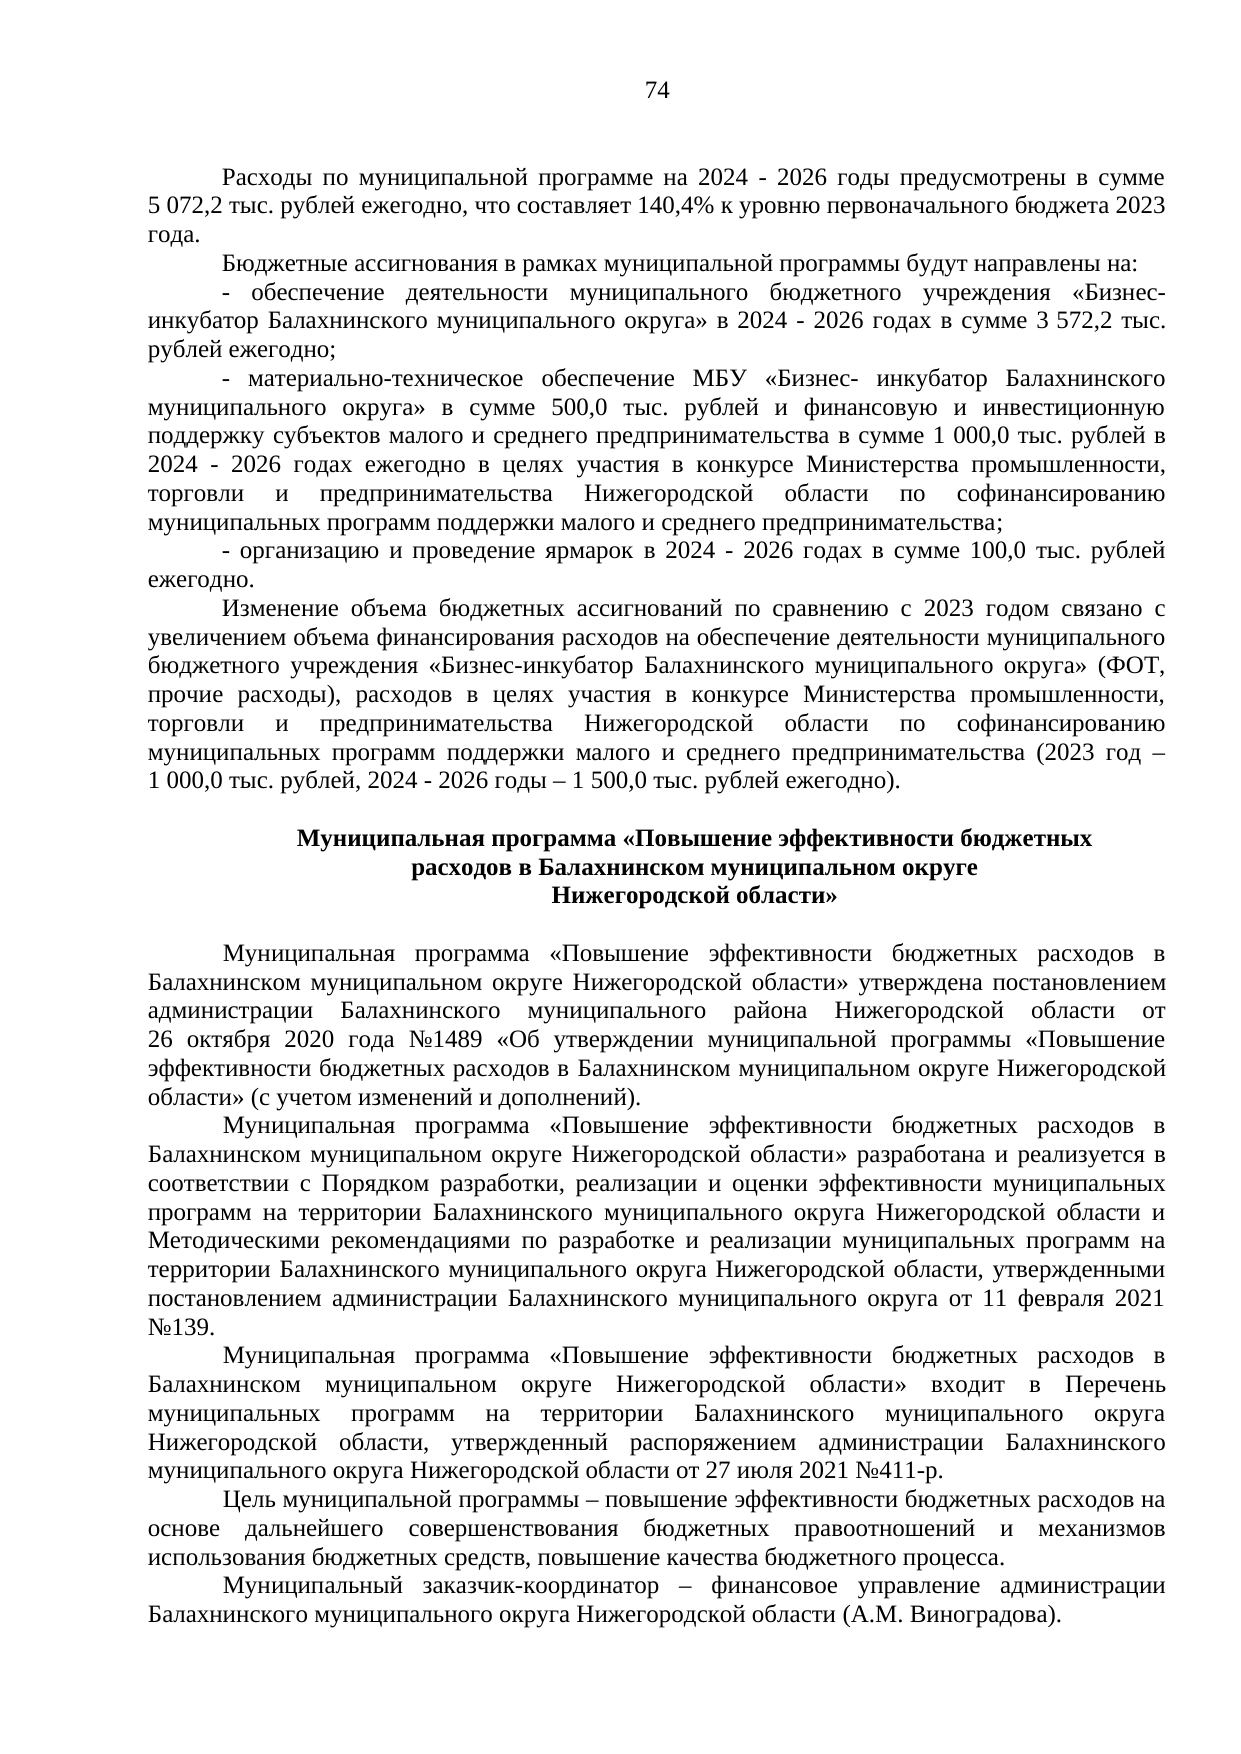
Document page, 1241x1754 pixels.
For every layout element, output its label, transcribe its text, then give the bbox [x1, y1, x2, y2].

text Нижегородской области» [148, 880, 1166, 909]
text Изменение объема бюджетных ассигнований по сравнению с 2023 годом связано с увеличением объема финансирования расходов на обеспечение деятельности муниципального бюджетного учреждения «Бизнес-инкубатор Балахнинского муниципального округа» (ФОТ, прочие расходы), расходов в целях участия в конкурсе Министерства промышленности, торговли и предпринимательства Нижегородской области по софинансированию муниципальных программ поддержки малого и среднего предпринимательства (2023 год – 1 000,0 тыс. рублей, 2024 - 2026 годы – 1 500,0 тыс. рублей ежегодно). [148, 593, 1166, 794]
text - материально-техническое обеспечение МБУ «Бизнес- инкубатор Балахнинского муниципального округа» в сумме 500,0 тыс. рублей и финансовую и инвестиционную поддержку субъектов малого и среднего предпринимательства в сумме 1 000,0 тыс. рублей в 2024 - 2026 годах ежегодно в целях участия в конкурсе Министерства промышленности, торговли и предпринимательства Нижегородской области по софинансированию муниципальных программ поддержки малого и среднего предпринимательства; [148, 363, 1166, 535]
text Муниципальная программа «Повышение эффективности бюджетных расходов в Балахнинском муниципальном округе Нижегородской области» утверждена постановлением администрации Балахнинского муниципального района Нижегородской области от 26 октября 2020 года №1489 «Об утверждении муниципальной программы «Повышение эффективности бюджетных расходов в Балахнинском муниципальном округе Нижегородской области» (с учетом изменений и дополнений). [148, 938, 1166, 1110]
text - обеспечение деятельности муниципального бюджетного учреждения «Бизнес-инкубатор Балахнинского муниципального округа» в 2024 - 2026 годах в сумме 3 572,2 тыс. рублей ежегодно; [148, 277, 1166, 363]
text - организацию и проведение ярмарок в 2024 - 2026 годах в сумме 100,0 тыс. рублей ежегодно. [148, 535, 1166, 593]
text Расходы по муниципальной программе на 2024 - 2026 годы предусмотрены в сумме 5 072,2 тыс. рублей ежегодно, что составляет 140,4% к уровню первоначального бюджета 2023 года. [148, 162, 1166, 248]
text Цель муниципальной программы – повышение эффективности бюджетных расходов на основе дальнейшего совершенствования бюджетных правоотношений и механизмов использования бюджетных средств, повышение качества бюджетного процесса. [148, 1484, 1166, 1570]
text Муниципальный заказчик-координатор – финансовое управление администрации Балахнинского муниципального округа Нижегородской области (А.М. Виноградова). [148, 1570, 1166, 1628]
text Муниципальная программа «Повышение эффективности бюджетных расходов в Балахнинском муниципальном округе Нижегородской области» разработана и реализуется в соответствии с Порядком разработки, реализации и оценки эффективности муниципальных программ на территории Балахнинского муниципального округа Нижегородской области и Методическими рекомендациями по разработке и реализации муниципальных программ на территории Балахнинского муниципального округа Нижегородской области, утвержденными постановлением администрации Балахнинского муниципального округа от 11 февраля 2021 №139. [148, 1110, 1166, 1340]
text расходов в Балахнинском муниципальном округе [148, 852, 1166, 880]
text Бюджетные ассигнования в рамках муниципальной программы будут направлены на: [148, 248, 1166, 277]
text Муниципальная программа «Повышение эффективности бюджетных расходов в Балахнинском муниципальном округе Нижегородской области» входит в Перечень муниципальных программ на территории Балахнинского муниципального округа Нижегородской области, утвержденный распоряжением администрации Балахнинского муниципального округа Нижегородской области от 27 июля 2021 №411-р. [148, 1340, 1166, 1484]
text Муниципальная программа «Повышение эффективности бюджетных [148, 823, 1166, 852]
